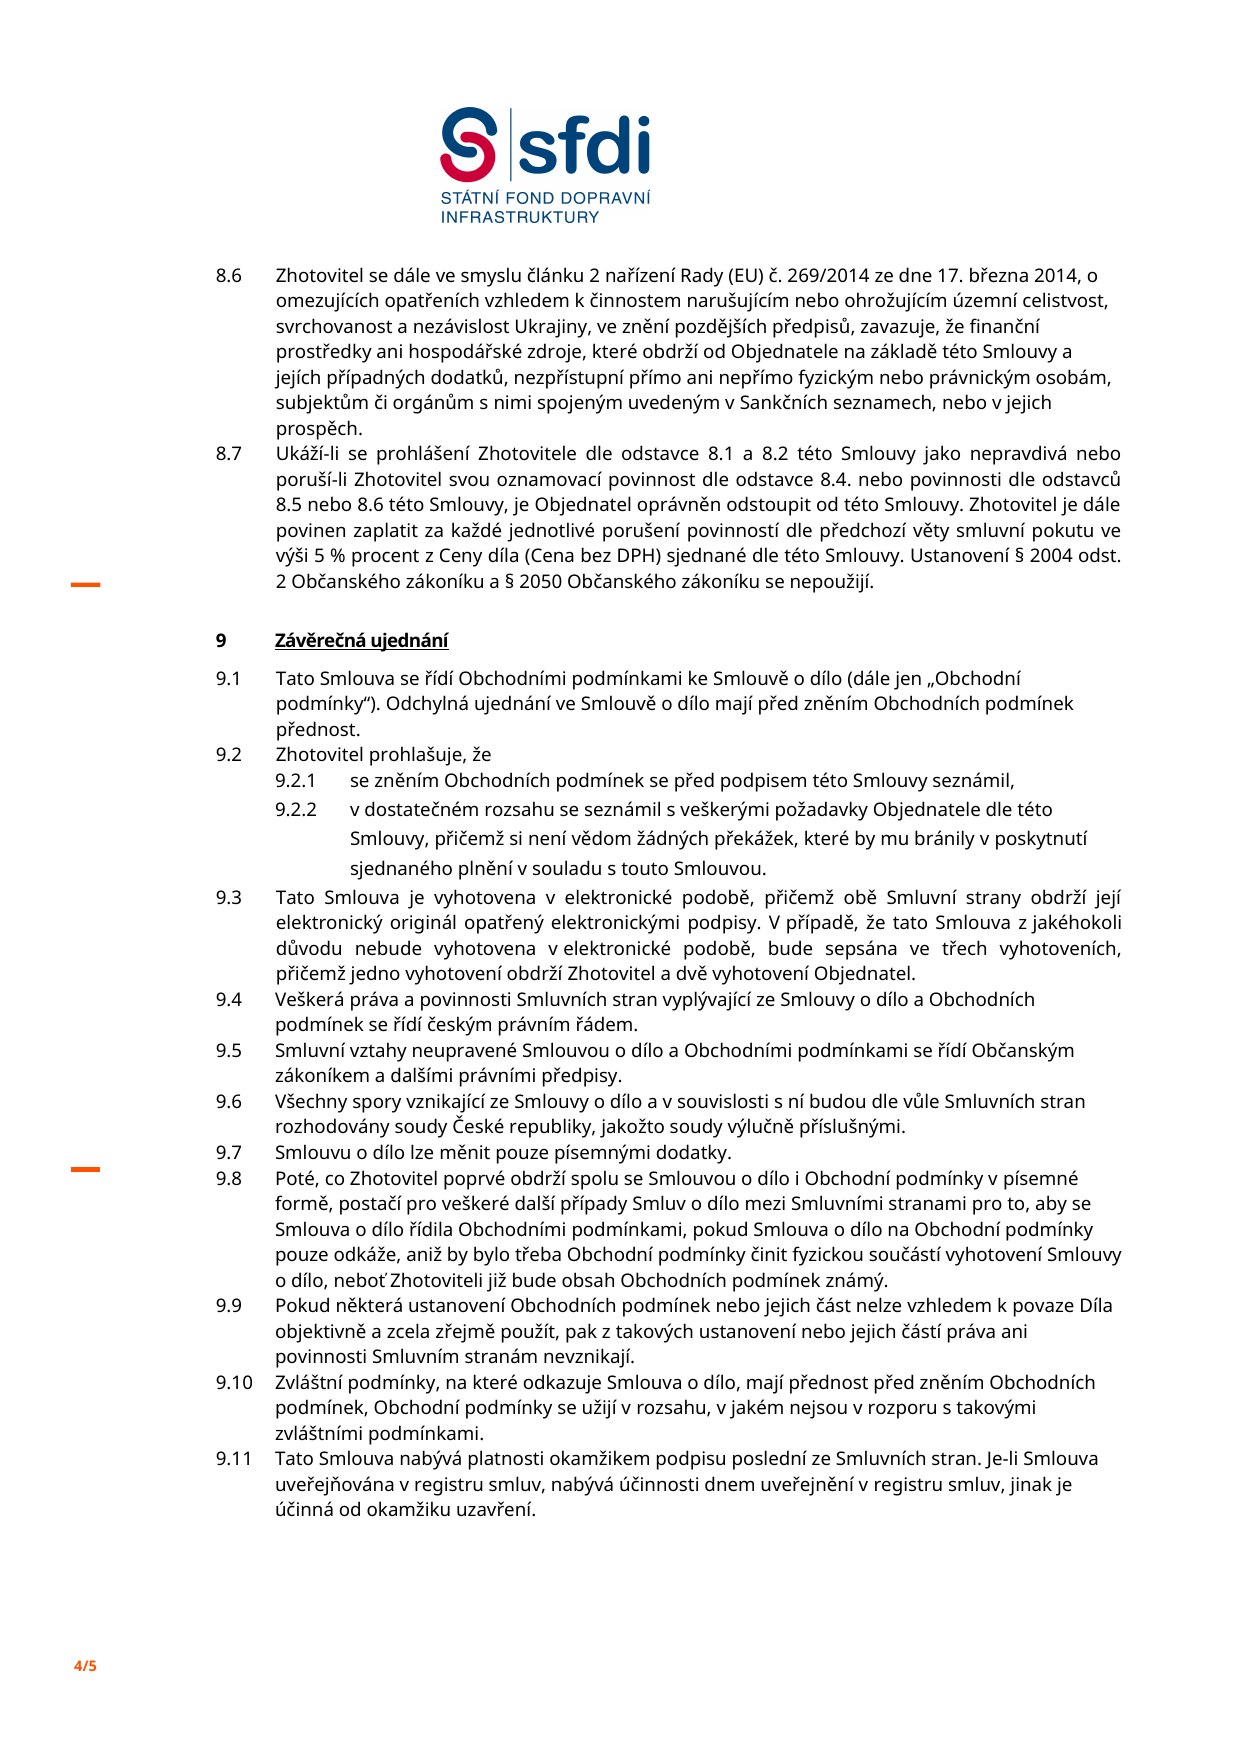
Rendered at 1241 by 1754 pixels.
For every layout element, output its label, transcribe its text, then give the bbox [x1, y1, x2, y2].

subtitle Závěrečná ujednání [216, 627, 1122, 652]
subtitle Zhotovitel se dále ve smyslu článku 2 nařízení Rady (EU) č. 269/2014 ze dne 17. března 2014, o omezujících opatřeních vzhledem k činnostem narušujícím nebo ohrožujícím územní celistvost, svrchovanost a nezávislost Ukrajiny, ve znění pozdějších předpisů, zavazuje, že finanční prostředky ani hospodářské zdroje, které obdrží od Objednatele na základě této Smlouvy a jejích případných dodatků, nezpřístupní přímo ani nepřímo fyzickým nebo právnickým osobám, subjektům či orgánům s nimi spojeným uvedeným v Sankčních seznamech, nebo v jejich prospěch. [216, 262, 1122, 441]
subtitle Zhotovitel prohlašuje, že [216, 742, 1122, 767]
subtitle Tato Smlouva se řídí Obchodními podmínkami ke Smlouvě o dílo (dále jen „Obchodní podmínky“). Odchylná ujednání ve Smlouvě o dílo mají před zněním Obchodních podmínek přednost. [216, 665, 1122, 742]
subtitle Ukáží-li se prohlášení Zhotovitele dle odstavce 8.1 a 8.2 této Smlouvy jako nepravdivá nebo poruší-li Zhotovitel svou oznamovací povinnost dle odstavce 8.4. nebo povinnosti dle odstavců 8.5 nebo 8.6 této Smlouvy, je Objednatel oprávněn odstoupit od této Smlouvy. Zhotovitel je dále povinen zaplatit za každé jednotlivé porušení povinností dle předchozí věty smluvní pokutu ve výši 5 % procent z Ceny díla (Cena bez DPH) sjednané dle této Smlouvy. Ustanovení § 2004 odst. 2 Občanského zákoníku a § 2050 Občanského zákoníku se nepoužijí. [216, 441, 1122, 594]
subtitle Pokud některá ustanovení Obchodních podmínek nebo jejich část nelze vzhledem k povaze Díla objektivně a zcela zřejmě použít, pak z takových ustanovení nebo jejich částí práva ani povinnosti Smluvním stranám nevznikají. [216, 1292, 1122, 1369]
subtitle Zvláštní podmínky, na které odkazuje Smlouva o dílo, mají přednost před zněním Obchodních podmínek, Obchodní podmínky se užijí v rozsahu, v jakém nejsou v rozporu s takovými zvláštními podmínkami. [216, 1369, 1122, 1446]
subtitle Smlouvu o dílo lze měnit pouze písemnými dodatky. [216, 1139, 1122, 1165]
subtitle Tato Smlouva nabývá platnosti okamžikem podpisu poslední ze Smluvních stran. Je-li Smlouva uveřejňována v registru smluv, nabývá účinnosti dnem uveřejnění v registru smluv, jinak je účinná od okamžiku uzavření. [216, 1446, 1122, 1522]
subtitle Všechny spory vznikající ze Smlouvy o dílo a v souvislosti s ní budou dle vůle Smluvních stran rozhodovány soudy České republiky, jakožto soudy výlučně příslušnými. [216, 1088, 1122, 1139]
subtitle se zněním Obchodních podmínek se před podpisem této Smlouvy seznámil, [275, 767, 1122, 793]
picture [440, 105, 650, 223]
subtitle Smluvní vztahy neupravené Smlouvou o dílo a Obchodními podmínkami se řídí Občanským zákoníkem a dalšími právními předpisy. [216, 1037, 1122, 1088]
subtitle v dostatečném rozsahu se seznámil s veškerými požadavky Objednatele dle této Smlouvy, přičemž si není vědom žádných překážek, které by mu bránily v poskytnutí sjednaného plnění v souladu s touto Smlouvou. [275, 796, 1122, 880]
subtitle Veškerá práva a povinnosti Smluvních stran vyplývající ze Smlouvy o dílo a Obchodních podmínek se řídí českým právním řádem. [216, 986, 1122, 1037]
subtitle Poté, co Zhotovitel poprvé obdrží spolu se Smlouvou o dílo i Obchodní podmínky v písemné formě, postačí pro veškeré další případy Smluv o dílo mezi Smluvními stranami pro to, aby se Smlouva o dílo řídila Obchodními podmínkami, pokud Smlouva o dílo na Obchodní podmínky pouze odkáže, aniž by bylo třeba Obchodní podmínky činit fyzickou součástí vyhotovení Smlouvy o dílo, neboť Zhotoviteli již bude obsah Obchodních podmínek známý. [216, 1165, 1122, 1292]
subtitle Tato Smlouva je vyhotovena v elektronické podobě, přičemž obě Smluvní strany obdrží její elektronický originál opatřený elektronickými podpisy. V případě, že tato Smlouva z jakéhokoli důvodu nebude vyhotovena v elektronické podobě, bude sepsána ve třech vyhotoveních, přičemž jedno vyhotovení obdrží Zhotovitel a dvě vyhotovení Objednatel. [216, 884, 1122, 986]
